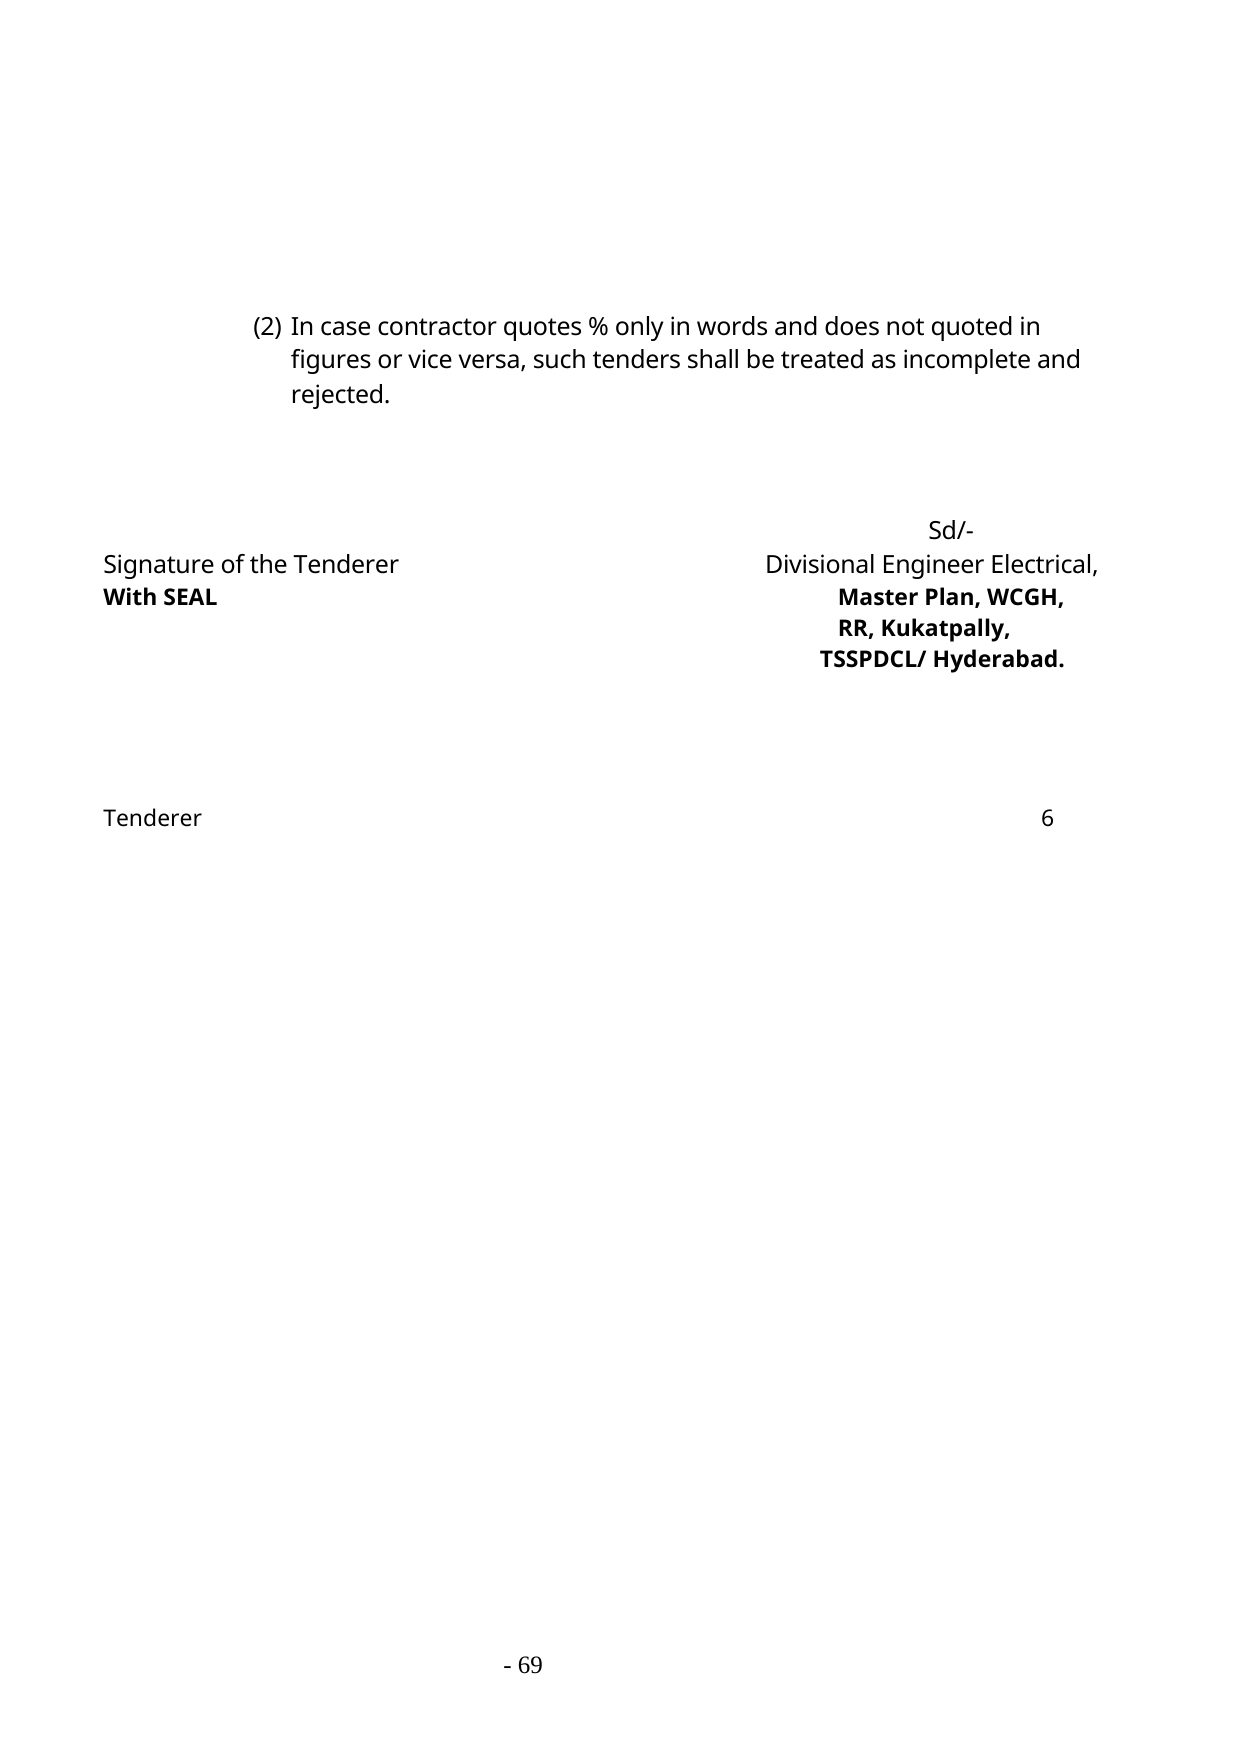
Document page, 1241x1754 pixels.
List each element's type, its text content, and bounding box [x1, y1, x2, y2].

text Sd/- [853, 512, 1125, 547]
list In case contractor quotes % only in words and does not quoted in figures or vice versa, such tenders shall be treated as incomplete and rejected. [253, 308, 1125, 410]
text RR, Kukatpally, [703, 612, 1125, 643]
text With SEAL Master Plan, WCGH, [103, 581, 1125, 612]
text Tenderer 6 [103, 802, 1125, 833]
text TSSPDCL/ Hyderabad. [778, 643, 1157, 674]
text Signature of the Tenderer Divisional Engineer Electrical, [103, 547, 1125, 581]
